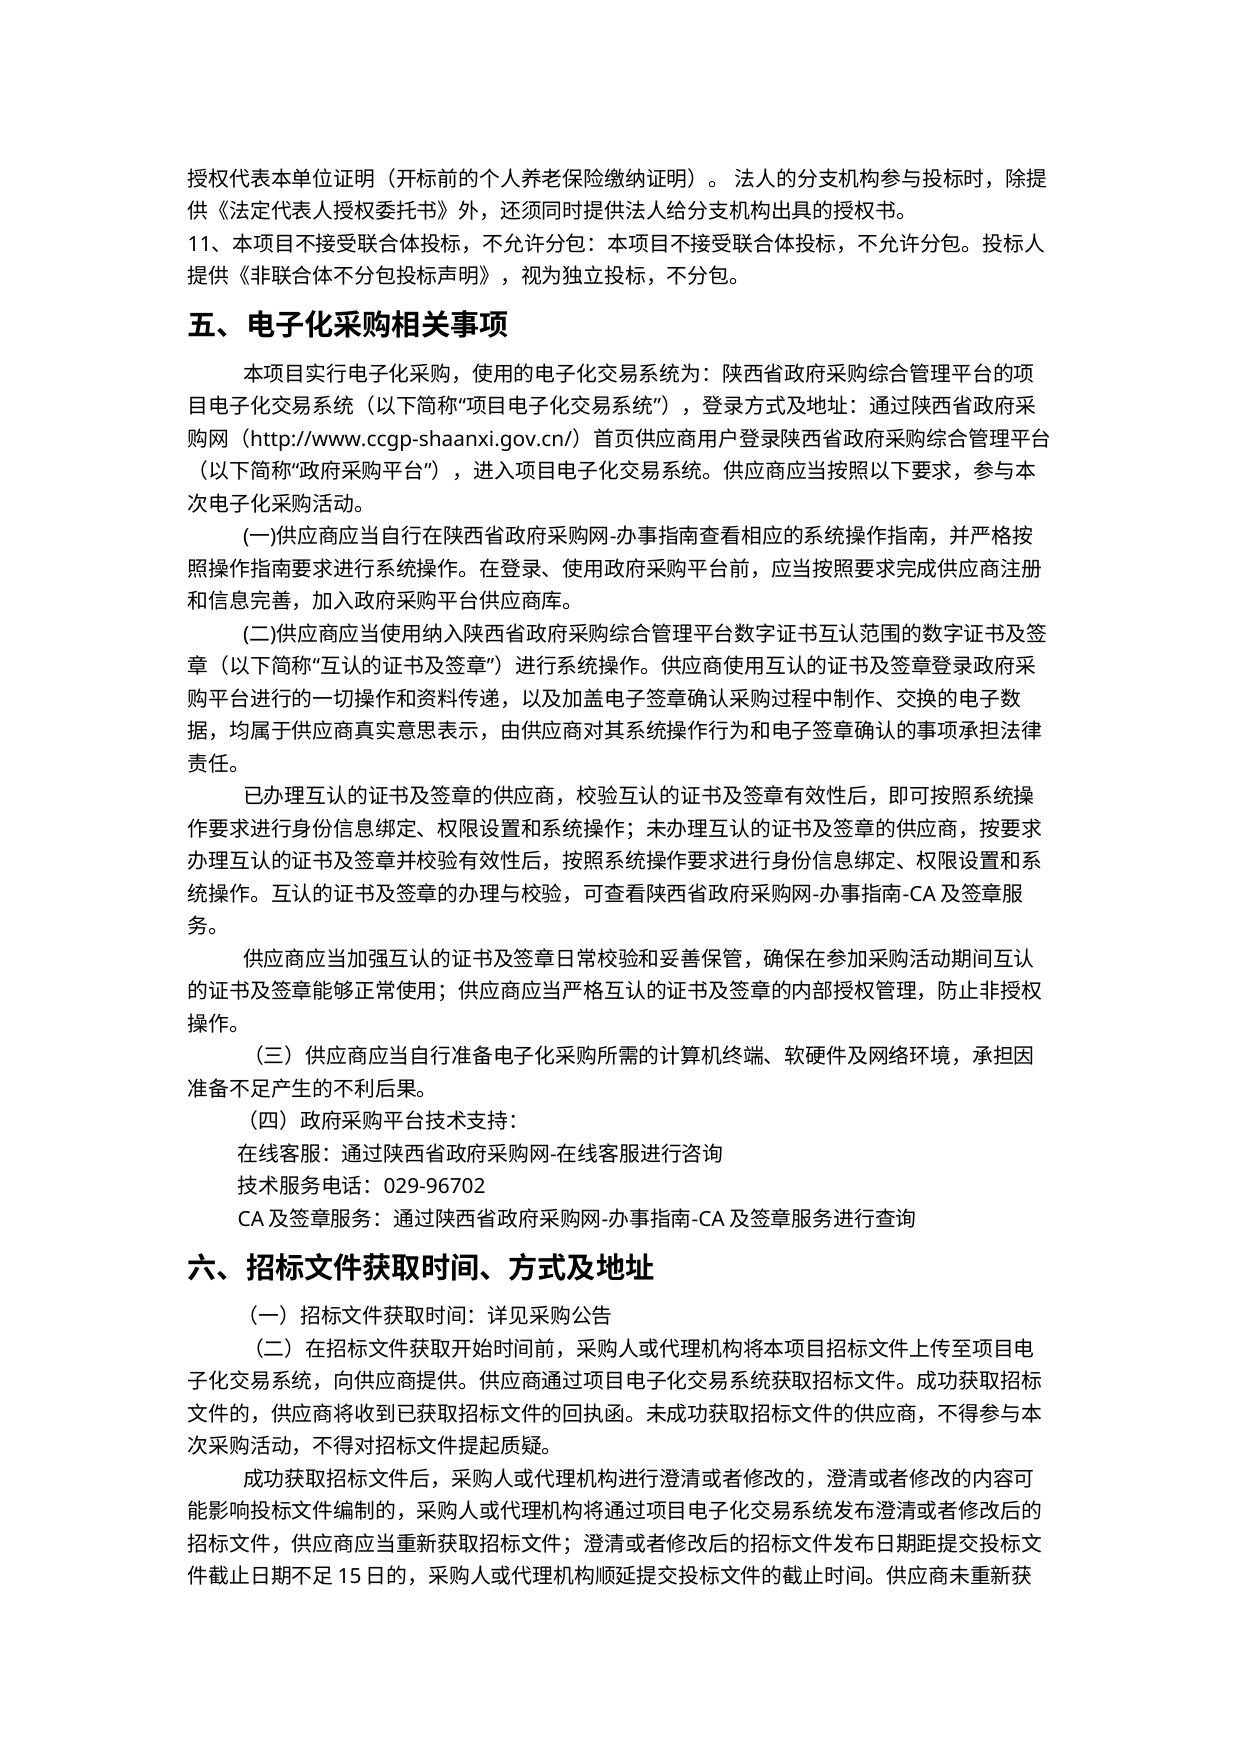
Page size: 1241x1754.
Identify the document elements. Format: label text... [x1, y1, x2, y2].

text 五、电子化采购相关事项 [187, 292, 1053, 357]
text (二)供应商应当使用纳入陕西省政府采购综合管理平台数字证书互认范围的数字证书及签章（以下简称“互认的证书及签章”）进行系统操作。供应商使用互认的证书及签章登录政府采购平台进行的一切操作和资料传递，以及加盖电子签章确认采购过程中制作、交换的电子数据，均属于供应商真实意思表示，由供应商对其系统操作行为和电子签章确认的事项承担法律责任。 [187, 617, 1053, 779]
text (一)供应商应当自行在陕西省政府采购网-办事指南查看相应的系统操作指南，并严格按照操作指南要求进行系统操作。在登录、使用政府采购平台前，应当按照要求完成供应商注册和信息完善，加入政府采购平台供应商库。 [187, 519, 1053, 617]
text （一）招标文件获取时间：详见采购公告 [187, 1299, 1053, 1332]
text 已办理互认的证书及签章的供应商，校验互认的证书及签章有效性后，即可按照系统操作要求进行身份信息绑定、权限设置和系统操作；未办理互认的证书及签章的供应商，按要求办理互认的证书及签章并校验有效性后，按照系统操作要求进行身份信息绑定、权限设置和系统操作。互认的证书及签章的办理与校验，可查看陕西省政府采购网-办事指南-CA及签章服务。 [187, 779, 1053, 942]
text 在线客服：通过陕西省政府采购网-在线客服进行咨询 [187, 1137, 1053, 1169]
text 供应商应当加强互认的证书及签章日常校验和妥善保管，确保在参加采购活动期间互认的证书及签章能够正常使用；供应商应当严格互认的证书及签章的内部授权管理，防止非授权操作。 [187, 942, 1053, 1039]
text 11、本项目不接受联合体投标，不允许分包：本项目不接受联合体投标，不允许分包。投标人提供《非联合体不分包投标声明》，视为独立投标，不分包。 [187, 227, 1053, 292]
text （四）政府采购平台技术支持： [187, 1104, 1053, 1137]
text 六、招标文件获取时间、方式及地址 [187, 1234, 1053, 1299]
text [187, 162, 1053, 227]
text 技术服务电话：029-96702 [187, 1169, 1053, 1202]
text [187, 1462, 1053, 1592]
text （二）在招标文件获取开始时间前，采购人或代理机构将本项目招标文件上传至项目电子化交易系统，向供应商提供。供应商通过项目电子化交易系统获取招标文件。成功获取招标文件的，供应商将收到已获取招标文件的回执函。未成功获取招标文件的供应商，不得参与本次采购活动，不得对招标文件提起质疑。 [187, 1332, 1053, 1462]
text （三）供应商应当自行准备电子化采购所需的计算机终端、软硬件及网络环境，承担因准备不足产生的不利后果。 [187, 1039, 1053, 1104]
text 本项目实行电子化采购，使用的电子化交易系统为：陕西省政府采购综合管理平台的项目电子化交易系统（以下简称“项目电子化交易系统”），登录方式及地址：通过陕西省政府采购网（http://www.ccgp-shaanxi.gov.cn/）首页供应商用户登录陕西省政府采购综合管理平台（以下简称“政府采购平台”），进入项目电子化交易系统。供应商应当按照以下要求，参与本次电子化采购活动。 [187, 357, 1053, 519]
text CA及签章服务：通过陕西省政府采购网-办事指南-CA及签章服务进行查询 [187, 1202, 1053, 1234]
